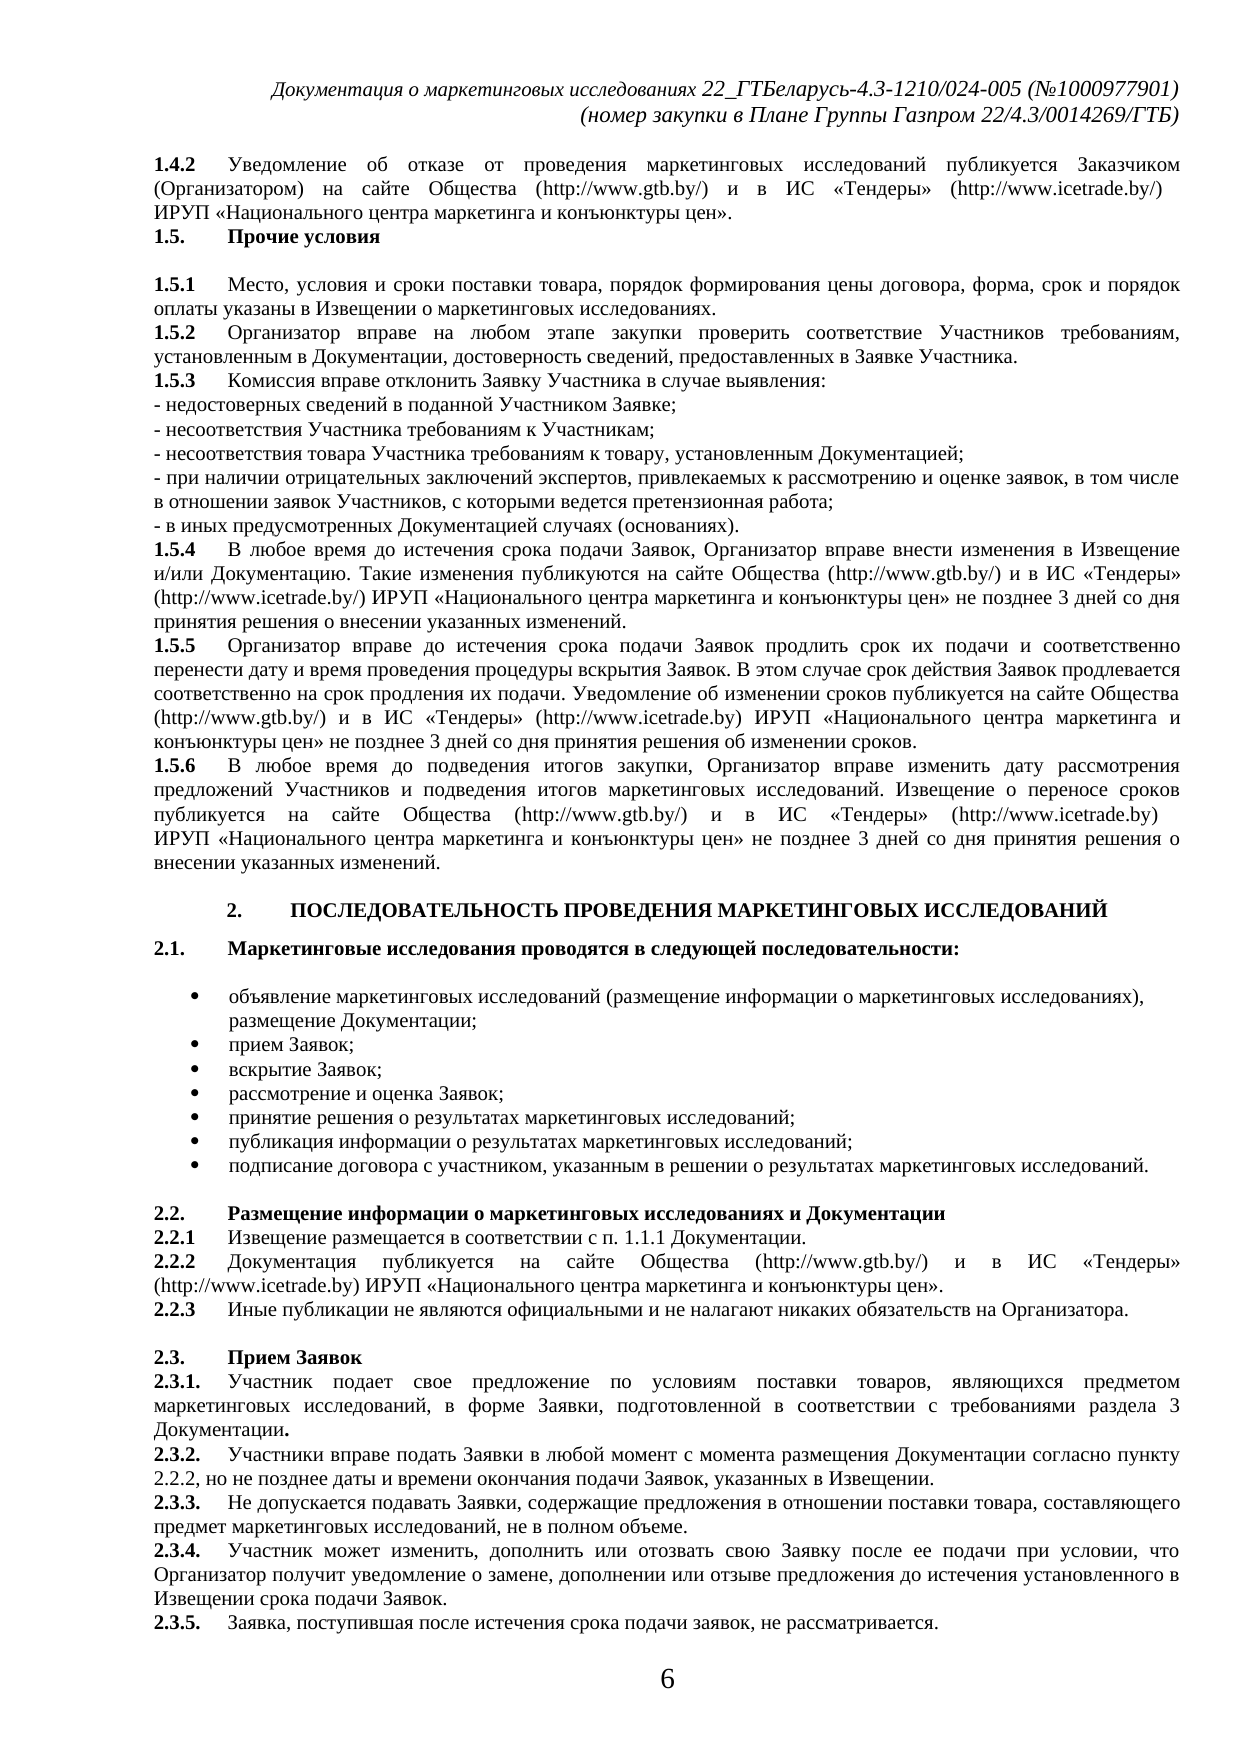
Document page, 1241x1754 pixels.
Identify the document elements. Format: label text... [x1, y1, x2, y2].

list Организатор вправе на любом этапе закупки проверить соответствие Участников требованиям, установленным в Документации, достоверность сведений, предоставленных в Заявке Участника. [153, 320, 1181, 368]
list Участник может изменить, дополнить или отозвать свою Заявку после ее подачи при условии, что Организатор получит уведомление о замене, дополнении или отзыве предложения до истечения установленного в Извещении срока подачи Заявок. [153, 1538, 1181, 1610]
list рассмотрение и оценка Заявок; [191, 1081, 1181, 1104]
list Извещение размещается в соответствии с п. 1.1.1 Документации. [153, 1225, 1181, 1249]
list публикация информации о результатах маркетинговых исследований; [191, 1129, 1181, 1153]
list Участники вправе подать Заявки в любой момент с момента размещения Документации согласно пункту 2.2.2, но не позднее даты и времени окончания подачи Заявок, указанных в Извещении. [153, 1441, 1181, 1489]
list Маркетинговые исследования проводятся в следующей последовательности: [153, 936, 1181, 960]
list объявление маркетинговых исследований (размещение информации о маркетинговых исследованиях), размещение Документации; [191, 984, 1181, 1032]
list Документация публикуется на сайте Общества (http://www.gtb.by/) и в ИС «Тендеры» (http://www.icetrade.by) ИРУП «Национального центра маркетинга и конъюнктуры цен». [153, 1249, 1181, 1297]
list Уведомление об отказе от проведения маркетинговых исследований публикуется Заказчиком (Организатором) на сайте Общества () и в ИС «Тендеры» (http://www.icetrade.by/) ИРУП «Национального центра маркетинга и конъюнктуры цен». [153, 152, 1181, 224]
list последовательность проведения маркетинговых исследований [153, 898, 1181, 922]
list Размещение информации о маркетинговых исследованиях и Документации [153, 1201, 1181, 1225]
list В любое время до подведения итогов закупки, Организатор вправе изменить дату рассмотрения предложений Участников и подведения итогов маркетинговых исследований. Извещение о переносе сроков публикуется на сайте Общества (http://www.gtb.by/) и в ИС «Тендеры» (http://www.icetrade.by) ИРУП «Национального центра маркетинга и конъюнктуры цен» не позднее 3 дней со дня принятия решения о внесении указанных изменений. [153, 753, 1181, 874]
list В любое время до истечения срока подачи Заявок, Организатор вправе внести изменения в Извещение и/или Документацию. Такие изменения публикуются на сайте Общества (http://www.gtb.by/) и в ИС «Тендеры» (http://www.icetrade.by/) ИРУП «Национального центра маркетинга и конъюнктуры цен» не позднее 3 дней со дня принятия решения о внесении указанных изменений. [153, 537, 1181, 633]
list Заявка, поступившая после истечения срока подачи заявок, не рассматривается. [153, 1610, 1181, 1634]
list Прочие условия [153, 224, 1181, 248]
list Организатор вправе до истечения срока подачи Заявок продлить срок их подачи и соответственно перенести дату и время проведения процедуры вскрытия Заявок. В этом случае срок действия Заявок продлевается соответственно на срок продления их подачи. Уведомление об изменении сроков публикуется на сайте Общества (http://www.gtb.by/) и в ИС «Тендеры» (http://www.icetrade.by) ИРУП «Национального центра маркетинга и конъюнктуры цен» не позднее 3 дней со дня принятия решения об изменении сроков. [153, 633, 1181, 753]
list подписание договора с участником, указанным в решении о результатах маркетинговых исследований. [191, 1153, 1181, 1177]
text - при наличии отрицательных заключений экспертов, привлекаемых к рассмотрению и оценке заявок, в том числе в отношении заявок Участников, с которыми ведется претензионная работа; [153, 464, 1181, 513]
text - недостоверных сведений в поданной Участником Заявке; [153, 392, 1181, 416]
list Иные публикации не являются официальными и не налагают никаких обязательств на Организатора. [153, 1297, 1181, 1321]
list Участник подает свое предложение по условиям поставки товаров, являющихся предметом маркетинговых исследований, в форме Заявки, подготовленной в соответствии с требованиями раздела 3 Документации. [153, 1369, 1181, 1441]
list Не допускается подавать Заявки, содержащие предложения в отношении поставки товара, составляющего предмет маркетинговых исследований, не в полном объеме. [153, 1489, 1181, 1538]
list вскрытие Заявок; [191, 1056, 1181, 1081]
text - несоответствия товара Участника требованиям к товару, установленным Документацией; [153, 441, 1181, 464]
list Место, условия и сроки поставки товара, порядок формирования цены договора, форма, срок и порядок оплаты указаны в Извещении о маркетинговых исследованиях. [153, 272, 1181, 320]
list принятие решения о результатах маркетинговых исследований; [191, 1104, 1181, 1129]
list Прием Заявок [153, 1345, 1181, 1369]
text - несоответствия Участника требованиям к Участникам; [153, 416, 1181, 441]
list Комиссия вправе отклонить Заявку Участника в случае выявления: [153, 368, 1181, 392]
text - в иных предусмотренных Документацией случаях (основаниях). [153, 513, 1181, 537]
list прием Заявок; [191, 1032, 1181, 1056]
